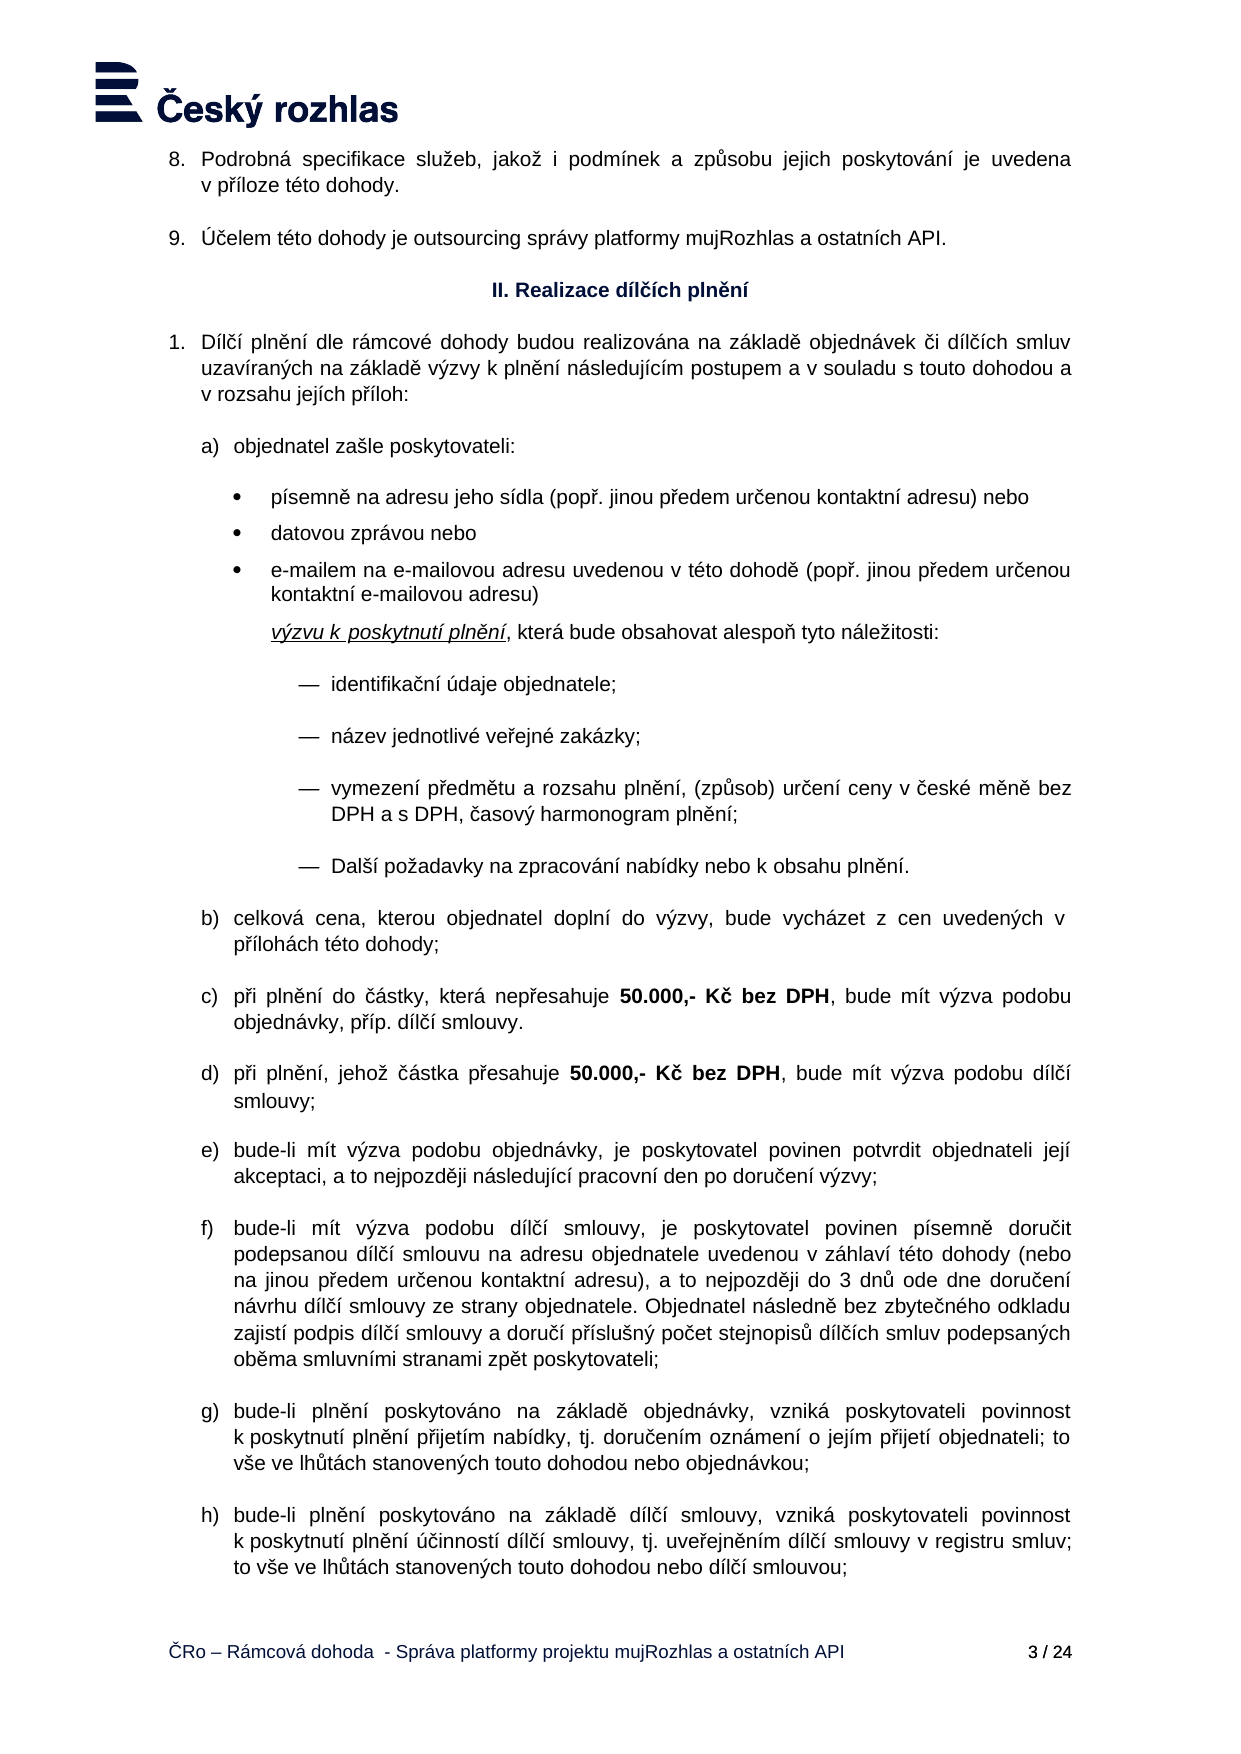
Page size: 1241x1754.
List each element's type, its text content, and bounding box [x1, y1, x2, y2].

list Účelem této dohody je outsourcing správy platformy mujRozhlas a ostatních API. [168, 224, 1072, 250]
picture [95, 62, 398, 128]
subtitle Realizace dílčích plnění [168, 276, 1072, 302]
list bude-li mít výzva podobu dílčí smlouvy, je poskytovatel povinen písemně doručit podepsanou dílčí smlouvu na adresu objednatele uvedenou v záhlaví této dohody (nebo na jinou předem určenou kontaktní adresu), a to nejpozději do 3 dnů ode dne doručení návrhu dílčí smlouvy ze strany objednatele. Objednatel následně bez zbytečného odkladu zajistí podpis dílčí smlouvy a doručí příslušný počet stejnopisů dílčích smluv podepsaných oběma smluvními stranami zpět poskytovateli; [201, 1215, 1072, 1371]
list identifikační údaje objednatele; [298, 670, 1072, 696]
list při plnění do částky, která nepřesahuje 50.000,- Kč bez DPH, bude mít výzva podobu objednávky, příp. dílčí smlouvy. [201, 983, 1072, 1035]
list písemně na adresu jeho sídla (popř. jinou předem určenou kontaktní adresu) nebo [233, 484, 1072, 509]
list Podrobná specifikace služeb, jakož i podmínek a způsobu jejich poskytování je uvedena v příloze této dohody. [168, 146, 1072, 198]
list Dílčí plnění dle rámcové dohody budou realizována na základě objednávek či dílčích smluv uzavíraných na základě výzvy k plnění následujícím postupem a v souladu s touto dohodou a v rozsahu jejích příloh: [168, 328, 1072, 406]
list vymezení předmětu a rozsahu plnění, (způsob) určení ceny v české měně bez DPH a s DPH, časový harmonogram plnění; [298, 774, 1072, 827]
list datovou zprávou nebo [233, 521, 1072, 545]
list bude-li mít výzva podobu objednávky, je poskytovatel povinen potvrdit objednateli její akceptaci, a to nejpozději následující pracovní den po doručení výzvy; [201, 1137, 1072, 1189]
list název jednotlivé veřejné zakázky; [298, 722, 1072, 748]
list bude-li plnění poskytováno na základě objednávky, vzniká poskytovateli povinnost k poskytnutí plnění přijetím nabídky, tj. doručením oznámení o jejím přijetí objednateli; to vše ve lhůtách stanovených touto dohodou nebo objednávkou; [201, 1397, 1072, 1475]
list Další požadavky na zpracování nabídky nebo k obsahu plnění. [298, 853, 1072, 879]
list při plnění, jehož částka přesahuje 50.000,- Kč bez DPH, bude mít výzva podobu dílčí smlouvy; [201, 1061, 1072, 1112]
list objednatel zašle poskytovateli: [201, 432, 1072, 458]
list výzvu k poskytnutí plnění, která bude obsahovat alespoň tyto náležitosti: [271, 618, 1072, 644]
list e-mailem na e-mailovou adresu uvedenou v této dohodě (popř. jinou předem určenou kontaktní e-mailovou adresu) [233, 558, 1072, 606]
list celková cena, kterou objednatel doplní do výzvy, bude vycházet z cen uvedených v přílohách této dohody; [201, 905, 1072, 957]
list bude-li plnění poskytováno na základě dílčí smlouvy, vzniká poskytovateli povinnost k poskytnutí plnění účinností dílčí smlouvy, tj. uveřejněním dílčí smlouvy v registru smluv; to vše ve lhůtách stanovených touto dohodou nebo dílčí smlouvou; [201, 1501, 1072, 1579]
